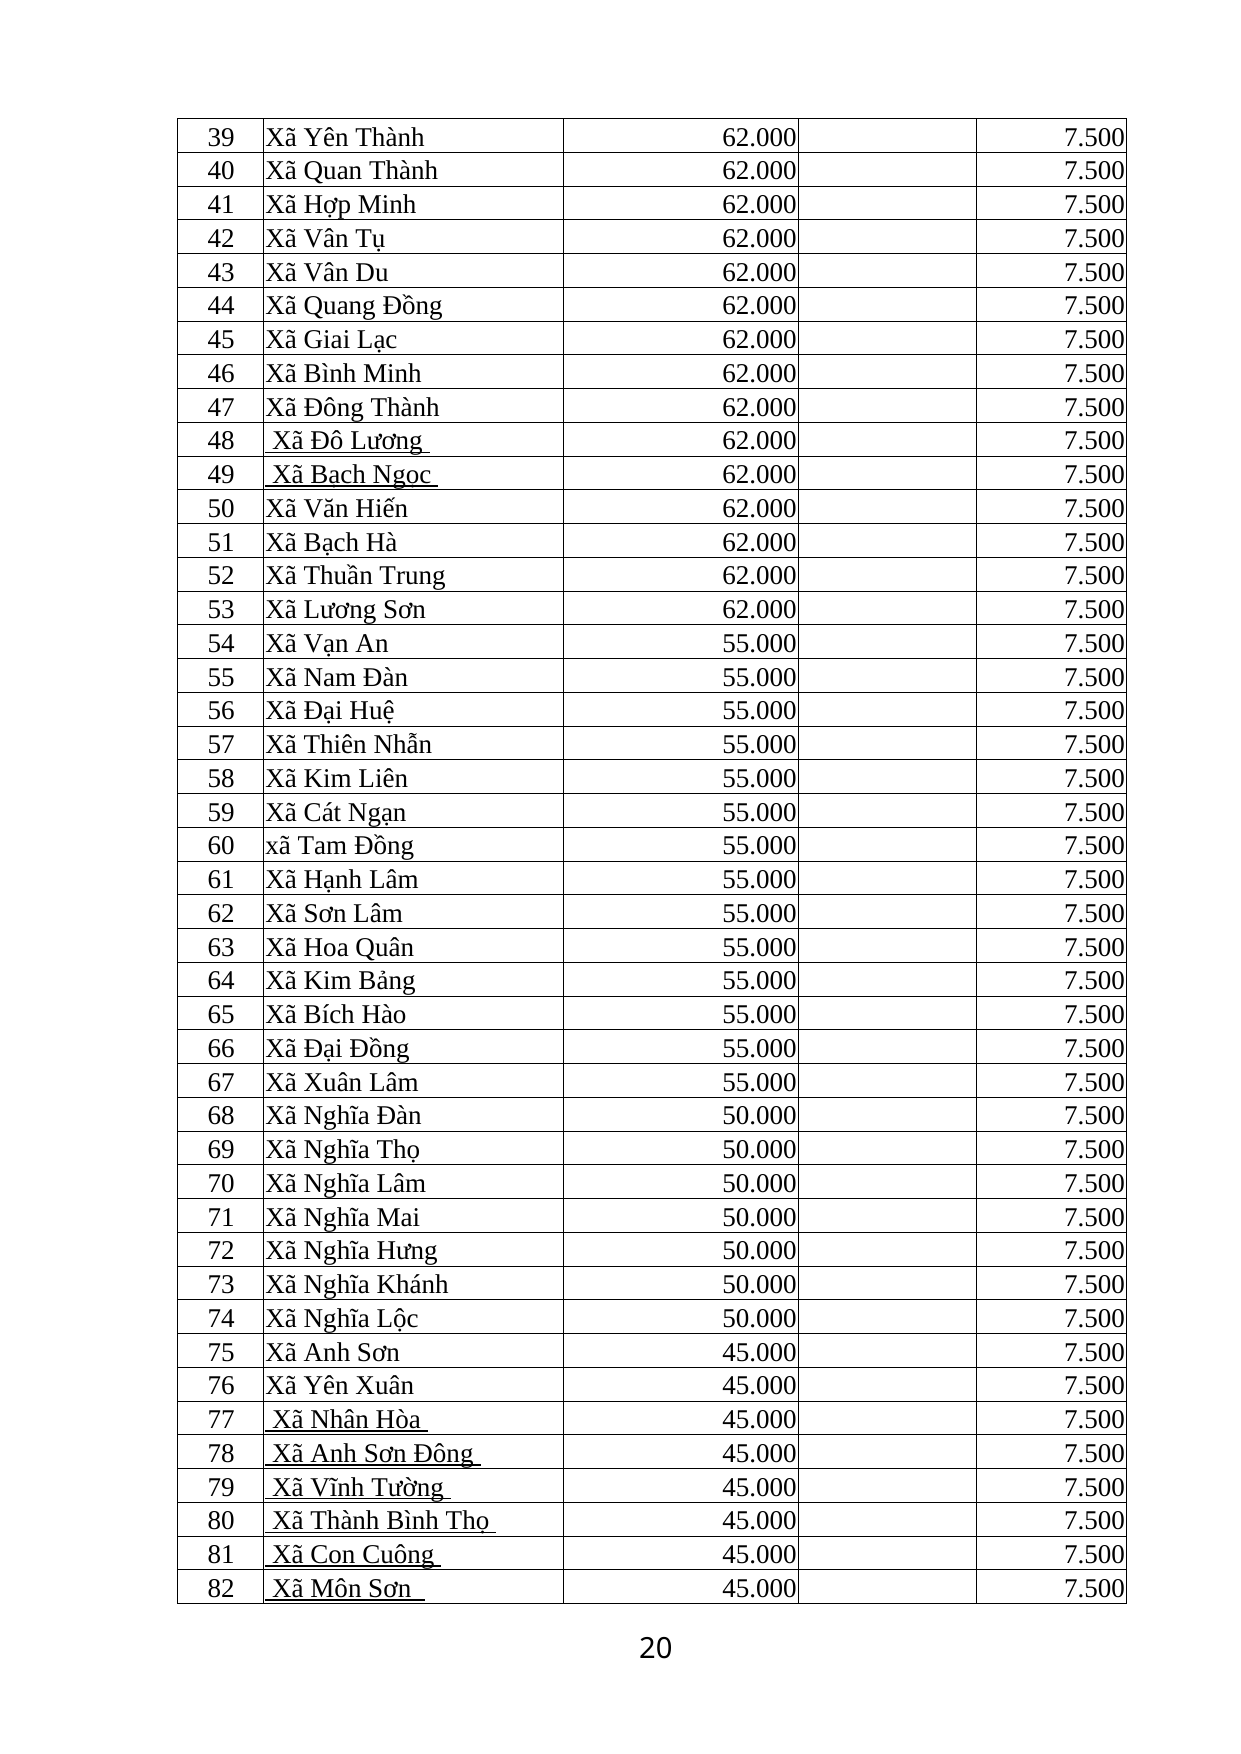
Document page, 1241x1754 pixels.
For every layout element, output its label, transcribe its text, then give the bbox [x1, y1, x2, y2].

table_cell 62.000 [564, 119, 798, 152]
table_cell xã Tam Đồng [264, 828, 563, 861]
table_cell 7.500 [977, 862, 1126, 894]
table_cell 7.500 [977, 1537, 1126, 1569]
table_cell 7.500 [977, 220, 1126, 253]
table_cell 77 [178, 1402, 263, 1434]
table_cell 7.500 [977, 1132, 1126, 1164]
table_cell 56 [178, 693, 263, 726]
table_cell [799, 322, 976, 354]
table_cell Xã Nam Đàn [264, 659, 563, 692]
table_cell [799, 1402, 976, 1434]
table_cell 45.000 [564, 1570, 798, 1603]
table_cell 82 [178, 1570, 263, 1603]
table_cell [799, 625, 976, 658]
table_cell 62.000 [564, 524, 798, 557]
table_cell Xã Giai Lạc [264, 322, 563, 354]
table_cell 81 [178, 1537, 263, 1569]
table_cell Xã Nghĩa Khánh [264, 1267, 563, 1299]
table_cell [799, 862, 976, 894]
table_cell 7.500 [977, 558, 1126, 591]
table_cell 62.000 [564, 423, 798, 456]
table_cell Xã Nghĩa Thọ [264, 1132, 563, 1164]
table_cell [799, 727, 976, 759]
table_cell [799, 187, 976, 219]
table_cell 7.500 [977, 929, 1126, 962]
table_cell Xã Nhân Hòa [264, 1402, 563, 1434]
table_cell 55.000 [564, 963, 798, 996]
table_cell 7.500 [977, 1503, 1126, 1536]
table_cell 58 [178, 760, 263, 793]
table_cell 42 [178, 220, 263, 253]
table_cell 80 [178, 1503, 263, 1536]
table_cell 72 [178, 1233, 263, 1266]
table_cell 62.000 [564, 457, 798, 489]
table_cell 43 [178, 254, 263, 287]
table_cell 59 [178, 794, 263, 827]
table_cell 7.500 [977, 693, 1126, 726]
table_cell [799, 1165, 976, 1198]
table_cell [799, 828, 976, 861]
table_cell 55.000 [564, 625, 798, 658]
table_cell [799, 1267, 976, 1299]
table_cell 74 [178, 1300, 263, 1333]
table_cell [799, 659, 976, 692]
table_cell 55.000 [564, 760, 798, 793]
table_cell [799, 254, 976, 287]
table_cell 7.500 [977, 659, 1126, 692]
table_cell [799, 1368, 976, 1401]
table_cell [799, 288, 976, 321]
table_cell [799, 1030, 976, 1063]
table_cell 45.000 [564, 1368, 798, 1401]
table_cell [799, 1132, 976, 1164]
table_cell 7.500 [977, 794, 1126, 827]
table_cell [799, 1064, 976, 1097]
table_cell Xã Môn Sơn [264, 1570, 563, 1603]
table_cell 7.500 [977, 355, 1126, 388]
table_cell 7.500 [977, 1233, 1126, 1266]
table_cell 67 [178, 1064, 263, 1097]
table_cell Xã Văn Hiến [264, 490, 563, 523]
table_cell [799, 524, 976, 557]
table_cell 62.000 [564, 389, 798, 422]
table_cell 55.000 [564, 828, 798, 861]
table_cell [799, 794, 976, 827]
table_cell 7.500 [977, 322, 1126, 354]
table_cell Xã Bạch Hà [264, 524, 563, 557]
table_cell Xã Sơn Lâm [264, 895, 563, 928]
table_cell [799, 1233, 976, 1266]
table_cell 66 [178, 1030, 263, 1063]
table_cell 50.000 [564, 1233, 798, 1266]
table_cell 55.000 [564, 1030, 798, 1063]
table_cell 55.000 [564, 659, 798, 692]
table_cell 78 [178, 1435, 263, 1468]
table_cell 7.500 [977, 1570, 1126, 1603]
table_cell [799, 119, 976, 152]
table_cell 7.500 [977, 389, 1126, 422]
table_cell 62.000 [564, 254, 798, 287]
table_cell Xã Cát Ngạn [264, 794, 563, 827]
table_cell 70 [178, 1165, 263, 1198]
table_cell 7.500 [977, 1469, 1126, 1502]
table_cell 71 [178, 1199, 263, 1232]
table_cell Xã Thuần Trung [264, 558, 563, 591]
table_cell 7.500 [977, 625, 1126, 658]
table_cell Xã Yên Xuân [264, 1368, 563, 1401]
table_cell 7.500 [977, 1030, 1126, 1063]
table_cell 45.000 [564, 1537, 798, 1569]
table_cell [799, 423, 976, 456]
table_cell [799, 929, 976, 962]
table_cell 62.000 [564, 220, 798, 253]
table_cell Xã Bạch Ngọc [264, 457, 563, 489]
table_cell 50.000 [564, 1098, 798, 1131]
table_cell Xã Hợp Minh [264, 187, 563, 219]
table_cell 41 [178, 187, 263, 219]
table_cell [799, 457, 976, 489]
table_cell 65 [178, 997, 263, 1029]
table_cell 73 [178, 1267, 263, 1299]
table_cell 62.000 [564, 490, 798, 523]
table_cell Xã Vạn An [264, 625, 563, 658]
table_cell Xã Anh Sơn Đông [264, 1435, 563, 1468]
table_cell [799, 1503, 976, 1536]
table_cell 55.000 [564, 1064, 798, 1097]
table_cell 7.500 [977, 1098, 1126, 1131]
table_cell Xã Vân Tụ [264, 220, 563, 253]
table_cell [799, 490, 976, 523]
table_cell Xã Nghĩa Lâm [264, 1165, 563, 1198]
table_cell 62.000 [564, 558, 798, 591]
table_cell [799, 1435, 976, 1468]
table_cell 7.500 [977, 592, 1126, 624]
table_cell 52 [178, 558, 263, 591]
table_cell Xã Anh Sơn [264, 1334, 563, 1367]
table_cell 7.500 [977, 457, 1126, 489]
table_cell Xã Lương Sơn [264, 592, 563, 624]
table_cell 7.500 [977, 254, 1126, 287]
table_cell [799, 153, 976, 186]
table_cell 45.000 [564, 1402, 798, 1434]
table_cell Xã Bích Hào [264, 997, 563, 1029]
table_cell 62.000 [564, 355, 798, 388]
table_cell 7.500 [977, 1435, 1126, 1468]
table_cell 7.500 [977, 490, 1126, 523]
table_cell [799, 558, 976, 591]
table_cell Xã Yên Thành [264, 119, 563, 152]
table_cell [799, 355, 976, 388]
table_cell 55.000 [564, 929, 798, 962]
table_cell 7.500 [977, 288, 1126, 321]
table_cell Xã Nghĩa Hưng [264, 1233, 563, 1266]
table_cell 60 [178, 828, 263, 861]
table_cell 7.500 [977, 895, 1126, 928]
table_cell Xã Con Cuông [264, 1537, 563, 1569]
table_cell 54 [178, 625, 263, 658]
table_cell [799, 997, 976, 1029]
table_cell 7.500 [977, 1199, 1126, 1232]
table_cell 7.500 [977, 727, 1126, 759]
table_cell 7.500 [977, 828, 1126, 861]
table_cell 57 [178, 727, 263, 759]
table_cell 7.500 [977, 1300, 1126, 1333]
table_cell Xã Hạnh Lâm [264, 862, 563, 894]
table_cell 62.000 [564, 592, 798, 624]
table_cell [799, 963, 976, 996]
table_cell Xã Xuân Lâm [264, 1064, 563, 1097]
table_cell 76 [178, 1368, 263, 1401]
table_cell Xã Đô Lương [264, 423, 563, 456]
table_cell 7.500 [977, 119, 1126, 152]
table_cell 7.500 [977, 423, 1126, 456]
table_cell [799, 1334, 976, 1367]
table_cell 48 [178, 423, 263, 456]
table_cell 62.000 [564, 322, 798, 354]
table_cell Xã Vĩnh Tường [264, 1469, 563, 1502]
table_cell 45.000 [564, 1334, 798, 1367]
table_cell 7.500 [977, 1368, 1126, 1401]
table_cell [799, 1300, 976, 1333]
table_cell 55.000 [564, 727, 798, 759]
table_cell Xã Bình Minh [264, 355, 563, 388]
table_cell 64 [178, 963, 263, 996]
table_cell 45.000 [564, 1469, 798, 1502]
table_cell 7.500 [977, 963, 1126, 996]
table_cell Xã Hoa Quân [264, 929, 563, 962]
table_cell 62 [178, 895, 263, 928]
table_cell 39 [178, 119, 263, 152]
table_cell Xã Vân Du [264, 254, 563, 287]
table_cell 55 [178, 659, 263, 692]
table_cell Xã Quan Thành [264, 153, 563, 186]
table_cell 50.000 [564, 1132, 798, 1164]
table_cell 45.000 [564, 1435, 798, 1468]
table_cell 63 [178, 929, 263, 962]
table_cell 44 [178, 288, 263, 321]
table_cell 7.500 [977, 760, 1126, 793]
table_cell 50 [178, 490, 263, 523]
table_cell 49 [178, 457, 263, 489]
table_cell Xã Nghĩa Mai [264, 1199, 563, 1232]
table_cell 69 [178, 1132, 263, 1164]
table_cell Xã Kim Bảng [264, 963, 563, 996]
table_cell 50.000 [564, 1267, 798, 1299]
table_cell [799, 220, 976, 253]
table_cell 61 [178, 862, 263, 894]
table_cell [799, 1469, 976, 1502]
table_cell 7.500 [977, 153, 1126, 186]
table_cell [799, 1537, 976, 1569]
table_cell 62.000 [564, 288, 798, 321]
table_cell 53 [178, 592, 263, 624]
table_cell Xã Quang Đồng [264, 288, 563, 321]
table_cell 45 [178, 322, 263, 354]
table_cell 7.500 [977, 187, 1126, 219]
table_cell 50.000 [564, 1300, 798, 1333]
table_cell 55.000 [564, 895, 798, 928]
table_cell 7.500 [977, 1402, 1126, 1434]
table_cell 55.000 [564, 997, 798, 1029]
table_cell 40 [178, 153, 263, 186]
table_cell 55.000 [564, 794, 798, 827]
table_cell Xã Đại Huệ [264, 693, 563, 726]
table_cell [799, 895, 976, 928]
table_cell 62.000 [564, 187, 798, 219]
table_cell 7.500 [977, 524, 1126, 557]
table_cell 50.000 [564, 1199, 798, 1232]
table_cell 68 [178, 1098, 263, 1131]
table_cell 51 [178, 524, 263, 557]
table_cell Xã Thành Bình Thọ [264, 1503, 563, 1536]
table_cell Xã Nghĩa Lộc [264, 1300, 563, 1333]
table_cell Xã Kim Liên [264, 760, 563, 793]
table_cell [799, 1570, 976, 1603]
table_cell 7.500 [977, 1267, 1126, 1299]
table_cell 62.000 [564, 153, 798, 186]
table_cell [799, 592, 976, 624]
table_cell Xã Nghĩa Đàn [264, 1098, 563, 1131]
table_cell [799, 760, 976, 793]
table_cell [799, 389, 976, 422]
table_cell 7.500 [977, 1334, 1126, 1367]
table_cell 45.000 [564, 1503, 798, 1536]
table_cell 7.500 [977, 997, 1126, 1029]
table_cell Xã Đại Đồng [264, 1030, 563, 1063]
table_cell 55.000 [564, 862, 798, 894]
table_cell 47 [178, 389, 263, 422]
table_cell Xã Thiên Nhẫn [264, 727, 563, 759]
table_cell 46 [178, 355, 263, 388]
table_cell 7.500 [977, 1165, 1126, 1198]
table_cell [799, 1199, 976, 1232]
table_cell 75 [178, 1334, 263, 1367]
table_cell 50.000 [564, 1165, 798, 1198]
table_cell 55.000 [564, 693, 798, 726]
table_cell [799, 693, 976, 726]
table_cell [799, 1098, 976, 1131]
table_cell Xã Đông Thành [264, 389, 563, 422]
table_cell 7.500 [977, 1064, 1126, 1097]
table_cell 79 [178, 1469, 263, 1502]
